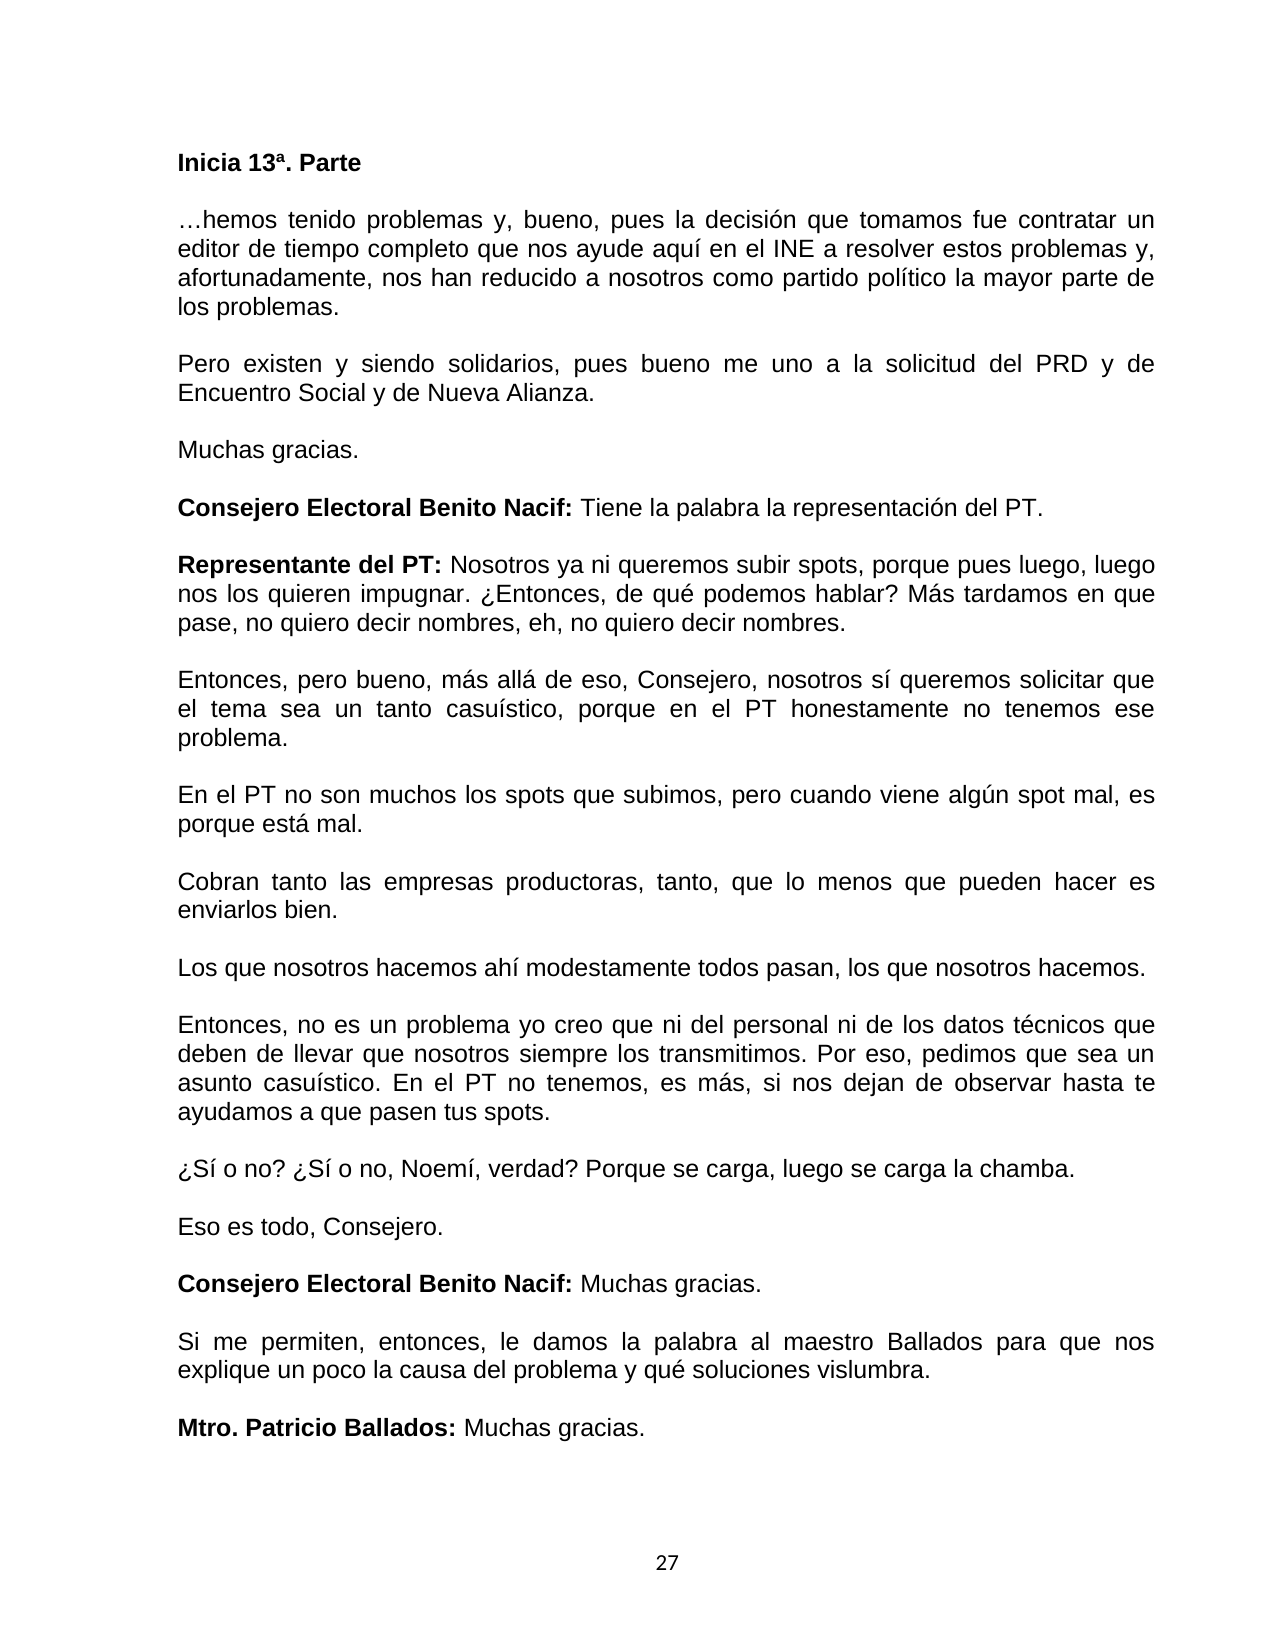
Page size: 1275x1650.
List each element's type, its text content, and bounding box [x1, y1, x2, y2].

text Eso es todo, Consejero. [177, 1211, 1157, 1240]
text Muchas gracias. [177, 435, 1157, 464]
text ¿Sí o no? ¿Sí o no, Noemí, verdad? Porque se carga, luego se carga la chamba. [177, 1154, 1157, 1183]
text Entonces, pero bueno, más allá de eso, Consejero, nosotros sí queremos solicitar que el tema sea un tanto casuístico, porque en el PT honestamente no tenemos ese problema. [177, 665, 1157, 751]
text Representante del PT: Nosotros ya ni queremos subir spots, porque pues luego, luego nos los quieren impugnar. ¿Entonces, de qué podemos hablar? Más tardamos en que pase, no quiero decir nombres, eh, no quiero decir nombres. [177, 550, 1157, 636]
text Consejero Electoral Benito Nacif: Muchas gracias. [177, 1269, 1157, 1298]
text En el PT no son muchos los spots que subimos, pero cuando viene algún spot mal, es porque está mal. [177, 780, 1157, 838]
text Cobran tanto las empresas productoras, tanto, que lo menos que pueden hacer es enviarlos bien. [177, 866, 1157, 924]
text Pero existen y siendo solidarios, pues bueno me uno a la solicitud del PRD y de Encuentro Social y de Nueva Alianza. [177, 349, 1157, 406]
text Los que nosotros hacemos ahí modestamente todos pasan, los que nosotros hacemos. [177, 953, 1157, 981]
text Si me permiten, entonces, le damos la palabra al maestro Ballados para que nos explique un poco la causa del problema y qué soluciones vislumbra. [177, 1326, 1157, 1384]
text Consejero Electoral Benito Nacif: Tiene la palabra la representación del PT. [177, 493, 1157, 521]
text Inicia 13ª. Parte [177, 148, 1157, 176]
text …hemos tenido problemas y, bueno, pues la decisión que tomamos fue contratar un editor de tiempo completo que nos ayude aquí en el INE a resolver estos problemas y, afortunadamente, nos han reducido a nosotros como partido político la mayor parte de los problemas. [177, 205, 1157, 320]
text Mtro. Patricio Ballados: Muchas gracias. [177, 1413, 1157, 1441]
text Entonces, no es un problema yo creo que ni del personal ni de los datos técnicos que deben de llevar que nosotros siempre los transmitimos. Por eso, pedimos que sea un asunto casuístico. En el PT no tenemos, es más, si nos dejan de observar hasta te ayudamos a que pasen tus spots. [177, 1010, 1157, 1125]
